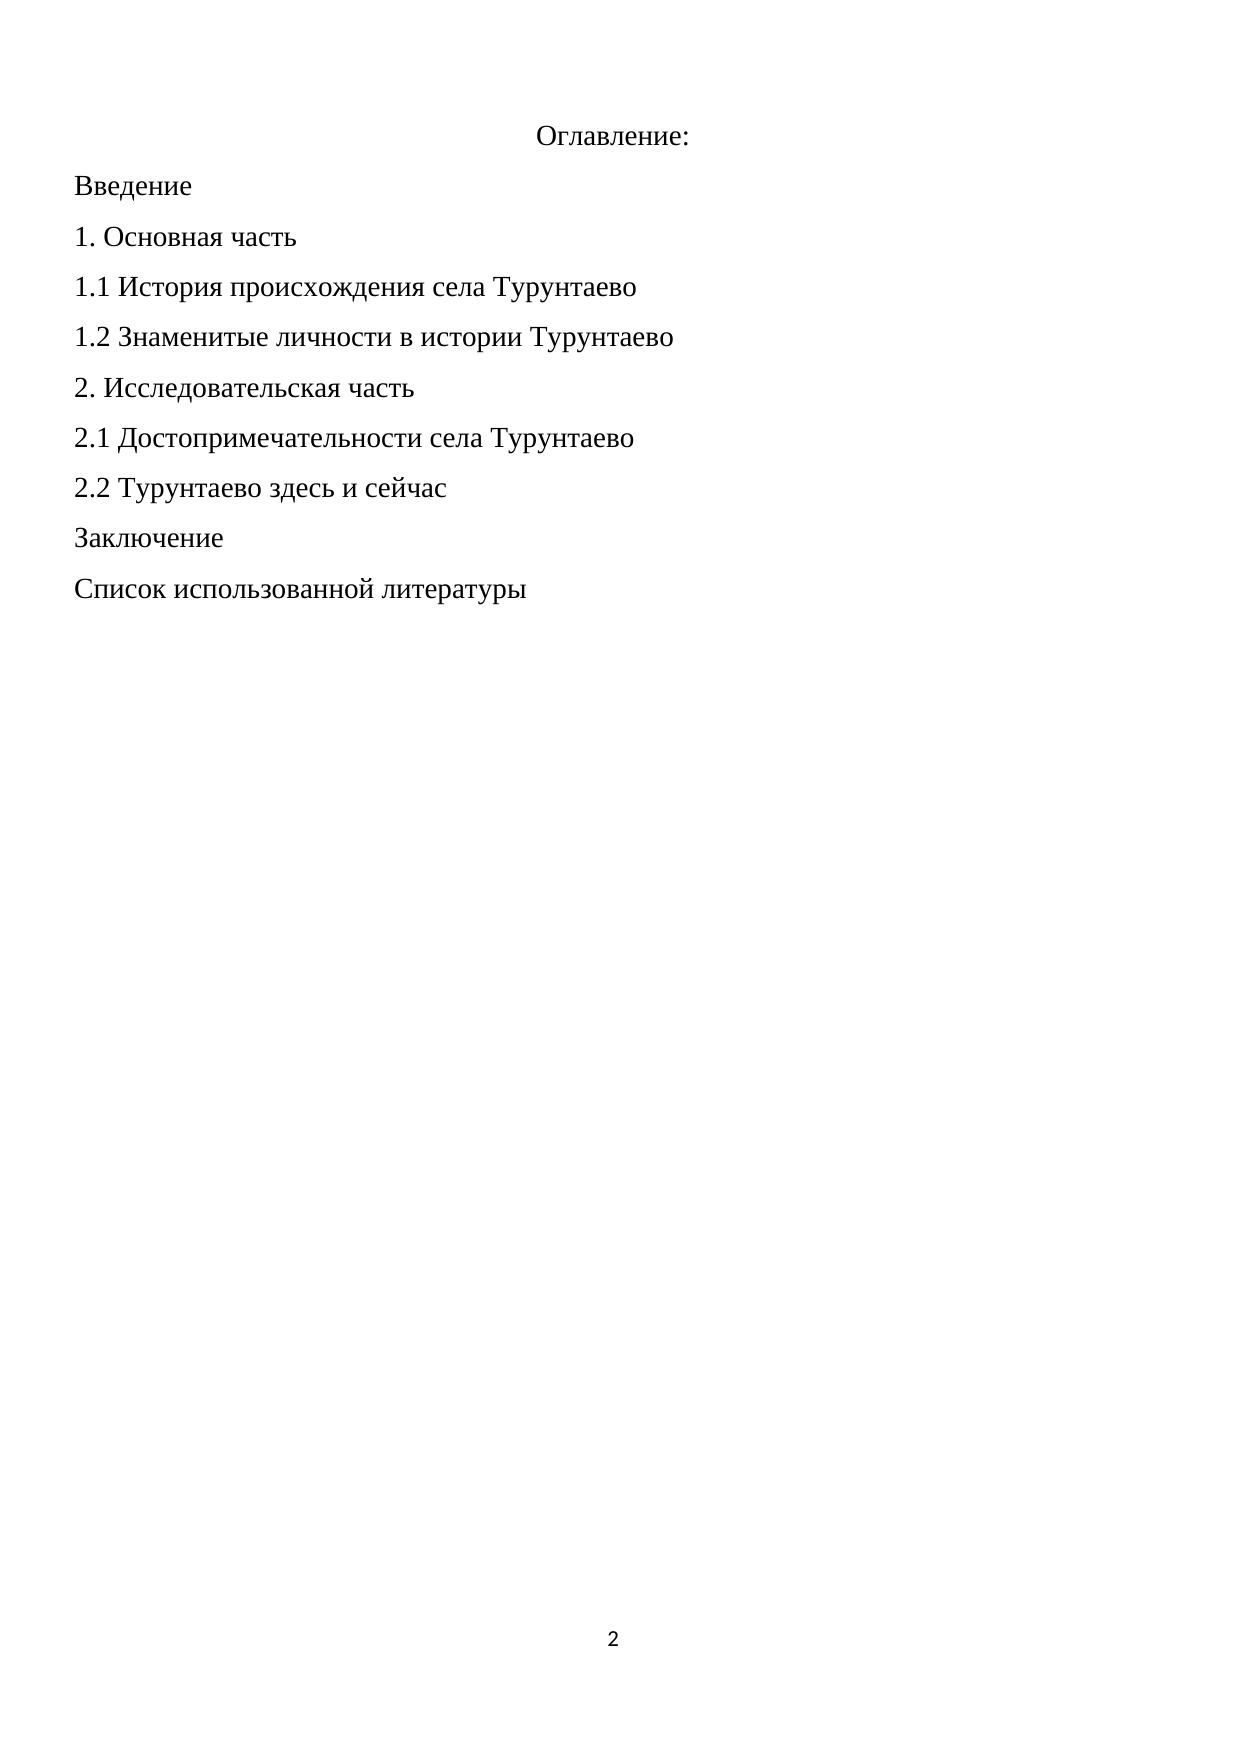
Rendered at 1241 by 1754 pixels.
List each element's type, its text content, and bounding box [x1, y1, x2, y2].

text Оглавление: [74, 118, 1152, 152]
text 2.1 Достопримечательности села Турунтаево [74, 420, 1152, 453]
text Список использованной литературы [74, 571, 1152, 604]
text 1.1 История происхождения села Турунтаево [74, 269, 1152, 303]
text 1.2 Знаменитые личности в истории Турунтаево [74, 319, 1152, 353]
text 2.2 Турунтаево здесь и сейчас [74, 470, 1152, 504]
text Заключение [74, 521, 1152, 554]
text 2. Исследовательская часть [74, 370, 1152, 403]
text Введение [74, 168, 1152, 202]
text 1. Основная часть [74, 219, 1152, 252]
